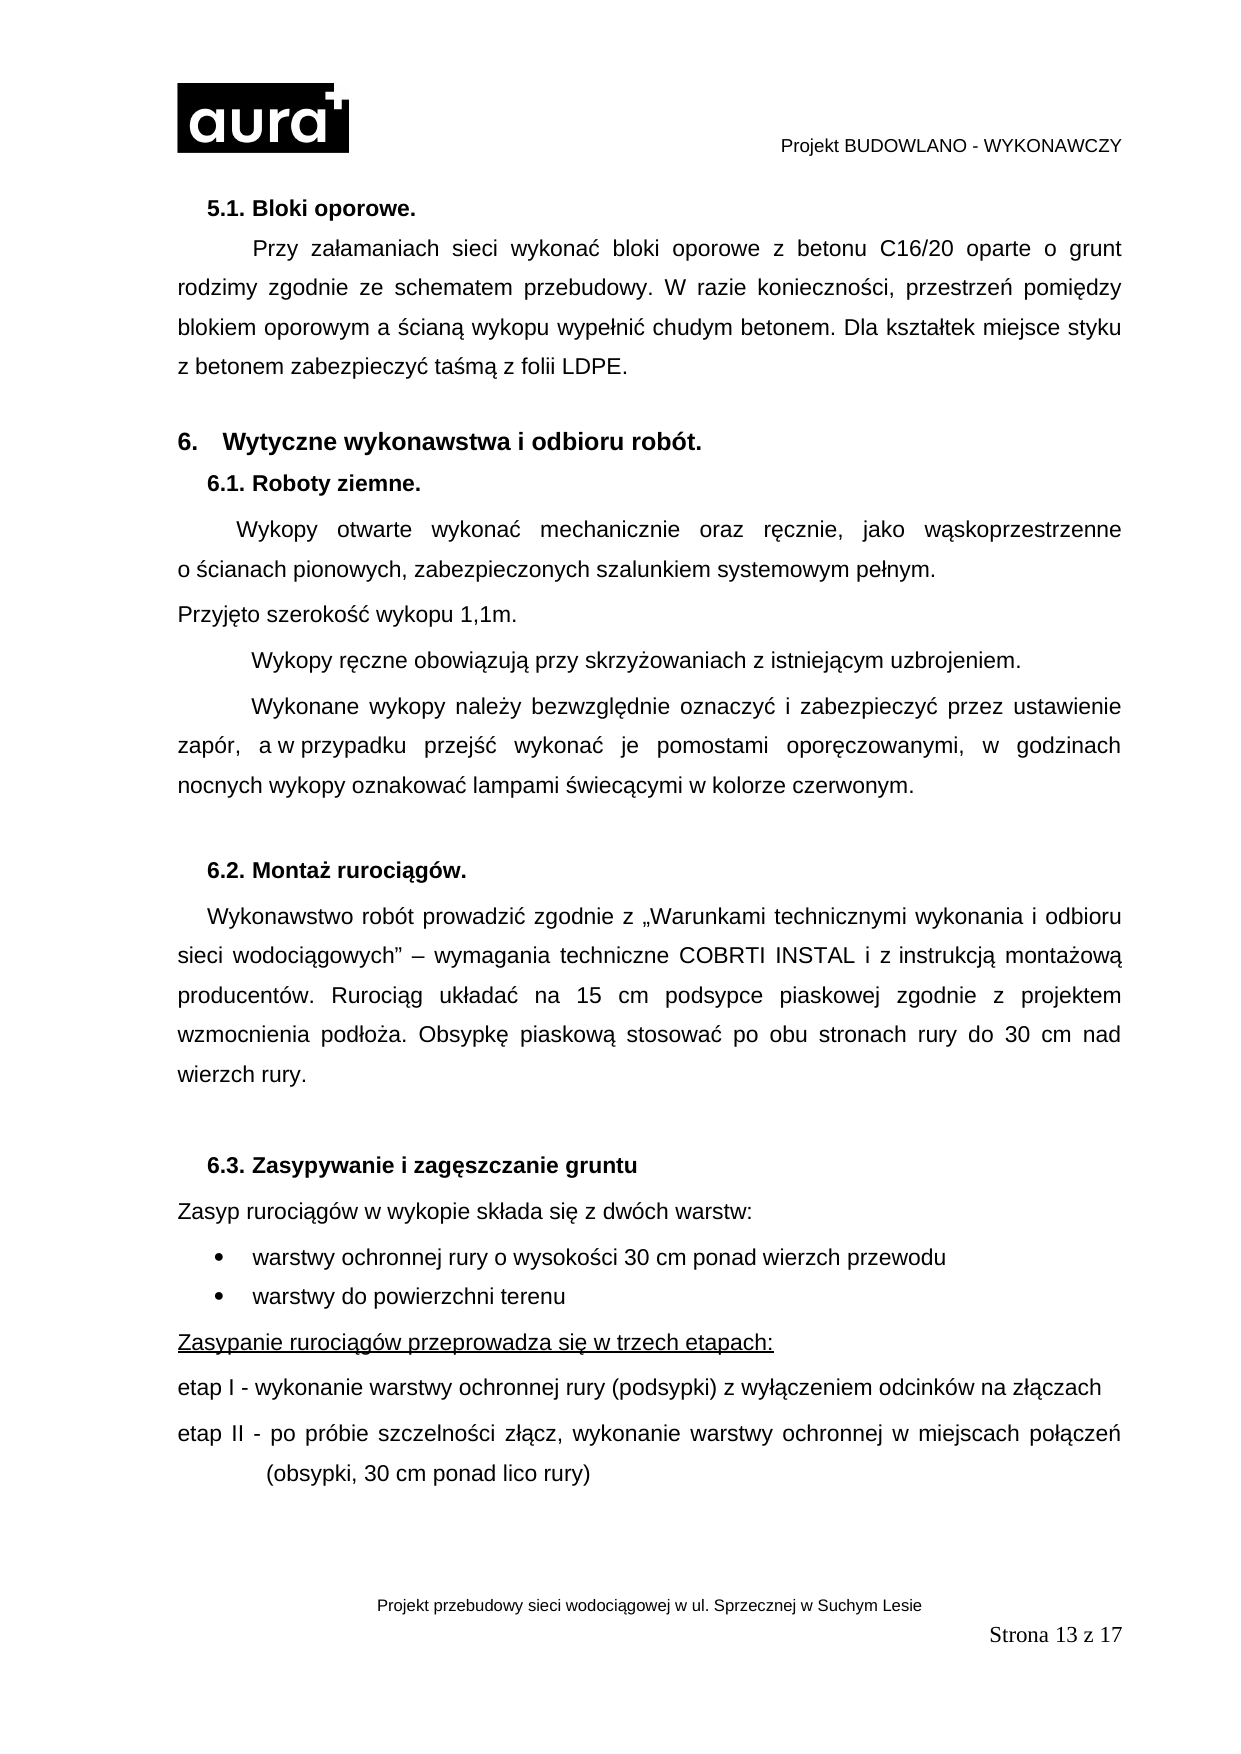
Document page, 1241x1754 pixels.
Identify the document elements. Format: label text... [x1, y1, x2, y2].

subtitle Roboty ziemne. [207, 470, 1122, 497]
list warstwy do powierzchni terenu [215, 1283, 1122, 1309]
text Zasypanie rurociągów przeprowadza się w trzech etapach: [177, 1329, 1122, 1355]
subtitle Montaż rurociągów. [207, 857, 1122, 883]
text etap II - po próbie szczelności złącz, wykonanie warstwy ochronnej w miejscach połączeń (obsypki, 30 cm ponad lico rury) [177, 1420, 1122, 1486]
text Wykopy otwarte wykonać mechanicznie oraz ręcznie, jako wąskoprzestrzenne o ścianach pionowych, zabezpieczonych szalunkiem systemowym pełnym. [177, 516, 1122, 582]
text etap I - wykonanie warstwy ochronnej rury (podsypki) z wyłączeniem odcinków na złączach [177, 1374, 1122, 1401]
subtitle Wytyczne wykonawstwa i odbioru robót. [177, 427, 1122, 456]
list warstwy ochronnej rury o wysokości 30 cm ponad wierzch przewodu [215, 1243, 1122, 1270]
text Wykonawstwo robót prowadzić zgodnie z „Warunkami technicznymi wykonania i odbioru sieci wodociągowych” – wymagania techniczne COBRTI INSTAL i z instrukcją montażową producentów. Rurociąg układać na 15 cm podsypce piaskowej zgodnie z projektem wzmocnienia podłoża. Obsypkę piaskową stosować po obu stronach rury do 30 cm nad wierzch rury. [177, 903, 1122, 1087]
picture [177, 83, 349, 153]
text Zasyp rurociągów w wykopie składa się z dwóch warstw: [177, 1198, 1122, 1224]
subtitle Zasypywanie i zagęszczanie gruntu [207, 1152, 1122, 1178]
text Wykonane wykopy należy bezwzględnie oznaczyć i zabezpieczyć przez ustawienie zapór, a w przypadku przejść wykonać je pomostami oporęczowanymi, w godzinach nocnych wykopy oznakować lampami świecącymi w kolorze czerwonym. [177, 693, 1122, 798]
text Przyjęto szerokość wykopu 1,1m. [177, 601, 1122, 628]
text Wykopy ręczne obowiązują przy skrzyżowaniach z istniejącym uzbrojeniem. [177, 647, 1122, 673]
subtitle Bloki oporowe. [207, 195, 1122, 222]
text Przy załamaniach sieci wykonać bloki oporowe z betonu C16/20 oparte o grunt rodzimy zgodnie ze schematem przebudowy. W razie konieczności, przestrzeń pomiędzy blokiem oporowym a ścianą wykopu wypełnić chudym betonem. Dla kształtek miejsce styku z betonem zabezpieczyć taśmą z folii LDPE. [177, 235, 1122, 380]
